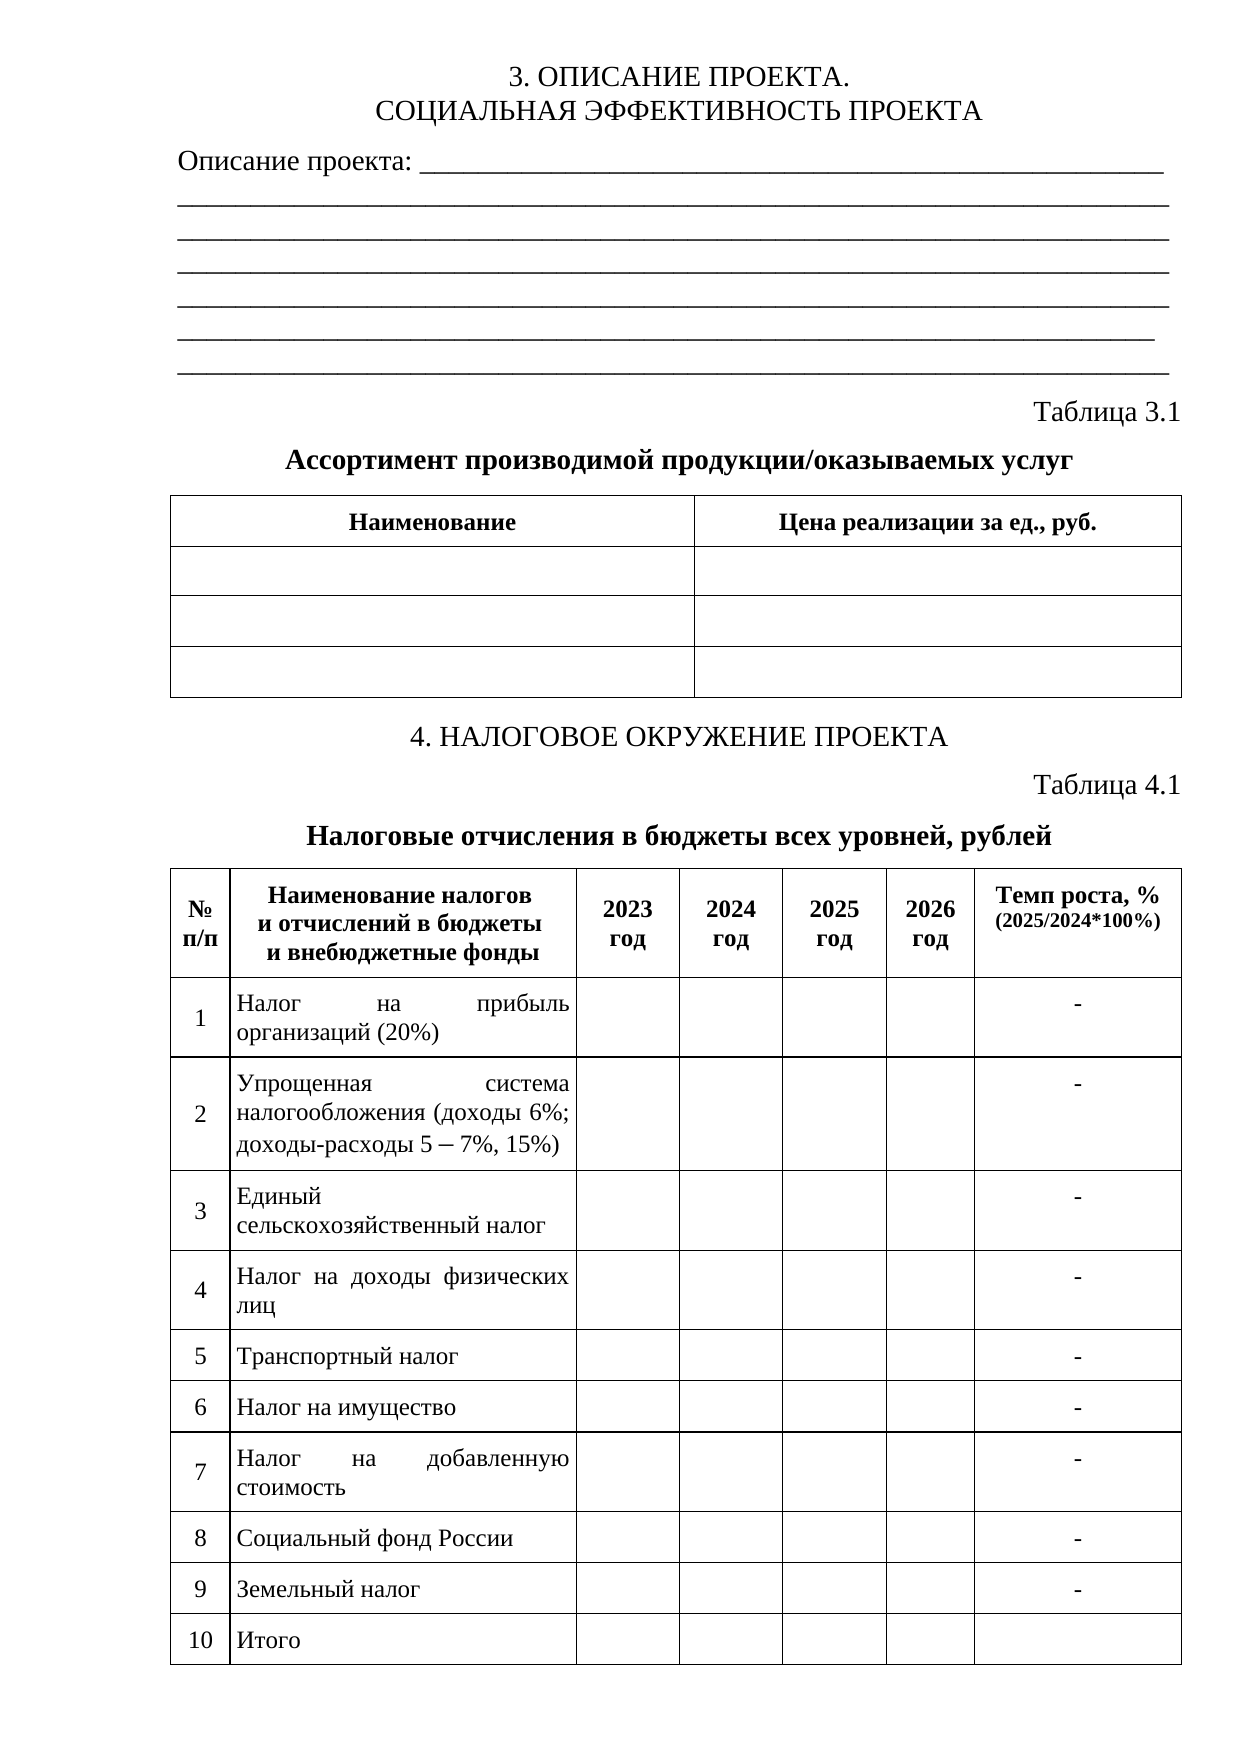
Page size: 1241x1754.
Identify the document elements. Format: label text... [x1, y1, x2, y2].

table_cell [577, 1330, 679, 1380]
table_cell [887, 1058, 974, 1170]
table_cell [171, 547, 694, 595]
table_cell 9 [171, 1563, 229, 1613]
text ___________________________________________________________________ [177, 311, 1181, 344]
table_header 2024 год [680, 869, 782, 977]
table_cell [171, 596, 694, 646]
text 3. ОПИСАНИЕ ПРОЕКТА. [177, 59, 1181, 93]
table_header Наименование [171, 496, 694, 546]
table_cell Единый сельскохозяйственный налог [231, 1171, 576, 1249]
table_cell [783, 1563, 886, 1613]
table_cell [887, 1171, 974, 1249]
table_cell [680, 1433, 782, 1511]
table_cell [887, 1330, 974, 1380]
table_cell [887, 1251, 974, 1329]
table_cell [887, 1563, 974, 1613]
table_header Наименование налогов и отчислений в бюджеты и внебюджетные фонды [231, 869, 576, 977]
table_cell Транспортный налог [231, 1330, 576, 1380]
text Ассортимент производимой продукции/оказываемых услуг [177, 442, 1181, 476]
table_cell 10 [171, 1614, 229, 1664]
table_cell [695, 596, 1181, 646]
table_cell [887, 1512, 974, 1562]
table_header 2026 год [887, 869, 974, 977]
table_cell 1 [171, 978, 229, 1056]
table_cell 2 [171, 1058, 229, 1170]
table_cell 7 [171, 1433, 229, 1511]
table_cell [577, 1171, 679, 1249]
table_cell [577, 1433, 679, 1511]
table_cell 8 [171, 1512, 229, 1562]
table_cell [783, 978, 886, 1056]
table_cell Земельный налог [231, 1563, 576, 1613]
table_header Цена реализации за ед., руб. [695, 496, 1181, 546]
table_cell Налог на прибыль организаций (20%) [231, 978, 576, 1056]
table_cell Итого [231, 1614, 576, 1664]
table_cell [577, 1563, 679, 1613]
table_cell [887, 1433, 974, 1511]
table_header 2023 год [577, 869, 679, 977]
table_cell Налог на добавленную стоимость [231, 1433, 576, 1511]
table_cell [680, 1058, 782, 1170]
table_cell [783, 1251, 886, 1329]
table_cell [680, 978, 782, 1056]
table_cell [783, 1433, 886, 1511]
table_cell [577, 1512, 679, 1562]
table_cell Социальный фонд России [231, 1512, 576, 1562]
table_cell 4 [171, 1251, 229, 1329]
table_header Темп роста, % (2025/2024*100%) [975, 869, 1181, 977]
table_cell [577, 1251, 679, 1329]
table_header 2025 год [783, 869, 886, 977]
table_cell Упрощенная система налогообложения (доходы 6%; доходы-расходы 5 – 7%, 15%) [231, 1058, 576, 1170]
table_cell 5 [171, 1330, 229, 1380]
table_cell [680, 1512, 782, 1562]
text ____________________________________________________________________ [177, 210, 1181, 243]
text ____________________________________________________________________ [177, 277, 1181, 311]
text СОЦИАЛЬНАЯ ЭФФЕКТИВНОСТЬ ПРОЕКТА [177, 93, 1181, 126]
text Таблица 3.1 [177, 394, 1181, 428]
table_cell 6 [171, 1381, 229, 1431]
text Налоговые отчисления в бюджеты всех уровней, рублей [177, 818, 1181, 851]
text Описание проекта: ___________________________________________________ [177, 143, 1181, 176]
table_cell - [975, 1058, 1181, 1170]
table_cell - [975, 1171, 1181, 1249]
table_cell [680, 1171, 782, 1249]
text ____________________________________________________________________ [177, 243, 1181, 277]
table_cell [783, 1058, 886, 1170]
table_cell - [975, 1330, 1181, 1380]
table_header № п/п [171, 869, 229, 977]
table_cell [887, 978, 974, 1056]
table_cell [783, 1330, 886, 1380]
text Таблица 4.1 [177, 767, 1181, 801]
table_cell [680, 1614, 782, 1664]
table_cell - [975, 1433, 1181, 1511]
table_cell [171, 647, 694, 697]
table_cell [680, 1330, 782, 1380]
table_cell [577, 978, 679, 1056]
table_cell - [975, 1251, 1181, 1329]
table_cell [695, 547, 1181, 595]
table_cell - [975, 1563, 1181, 1613]
table_cell [783, 1614, 886, 1664]
table_cell [783, 1381, 886, 1431]
table_cell [783, 1171, 886, 1249]
table_cell [783, 1512, 886, 1562]
table_cell [577, 1614, 679, 1664]
table_cell [887, 1614, 974, 1664]
table_cell - [975, 978, 1181, 1056]
table_cell Налог на доходы физических лиц [231, 1251, 576, 1329]
text ____________________________________________________________________ [177, 176, 1181, 210]
text 4. НАЛОГОВОЕ ОКРУЖЕНИЕ ПРОЕКТА [177, 719, 1181, 753]
table_cell - [975, 1381, 1181, 1431]
table_cell Налог на имущество [231, 1381, 576, 1431]
text ____________________________________________________________________ [177, 344, 1181, 378]
table_cell [695, 647, 1181, 697]
table_cell [680, 1381, 782, 1431]
table_cell 3 [171, 1171, 229, 1249]
table_cell [680, 1251, 782, 1329]
table_cell [577, 1381, 679, 1431]
table_cell [680, 1563, 782, 1613]
table_cell [577, 1058, 679, 1170]
table_cell [887, 1381, 974, 1431]
table_cell [975, 1614, 1181, 1664]
table_cell - [975, 1512, 1181, 1562]
